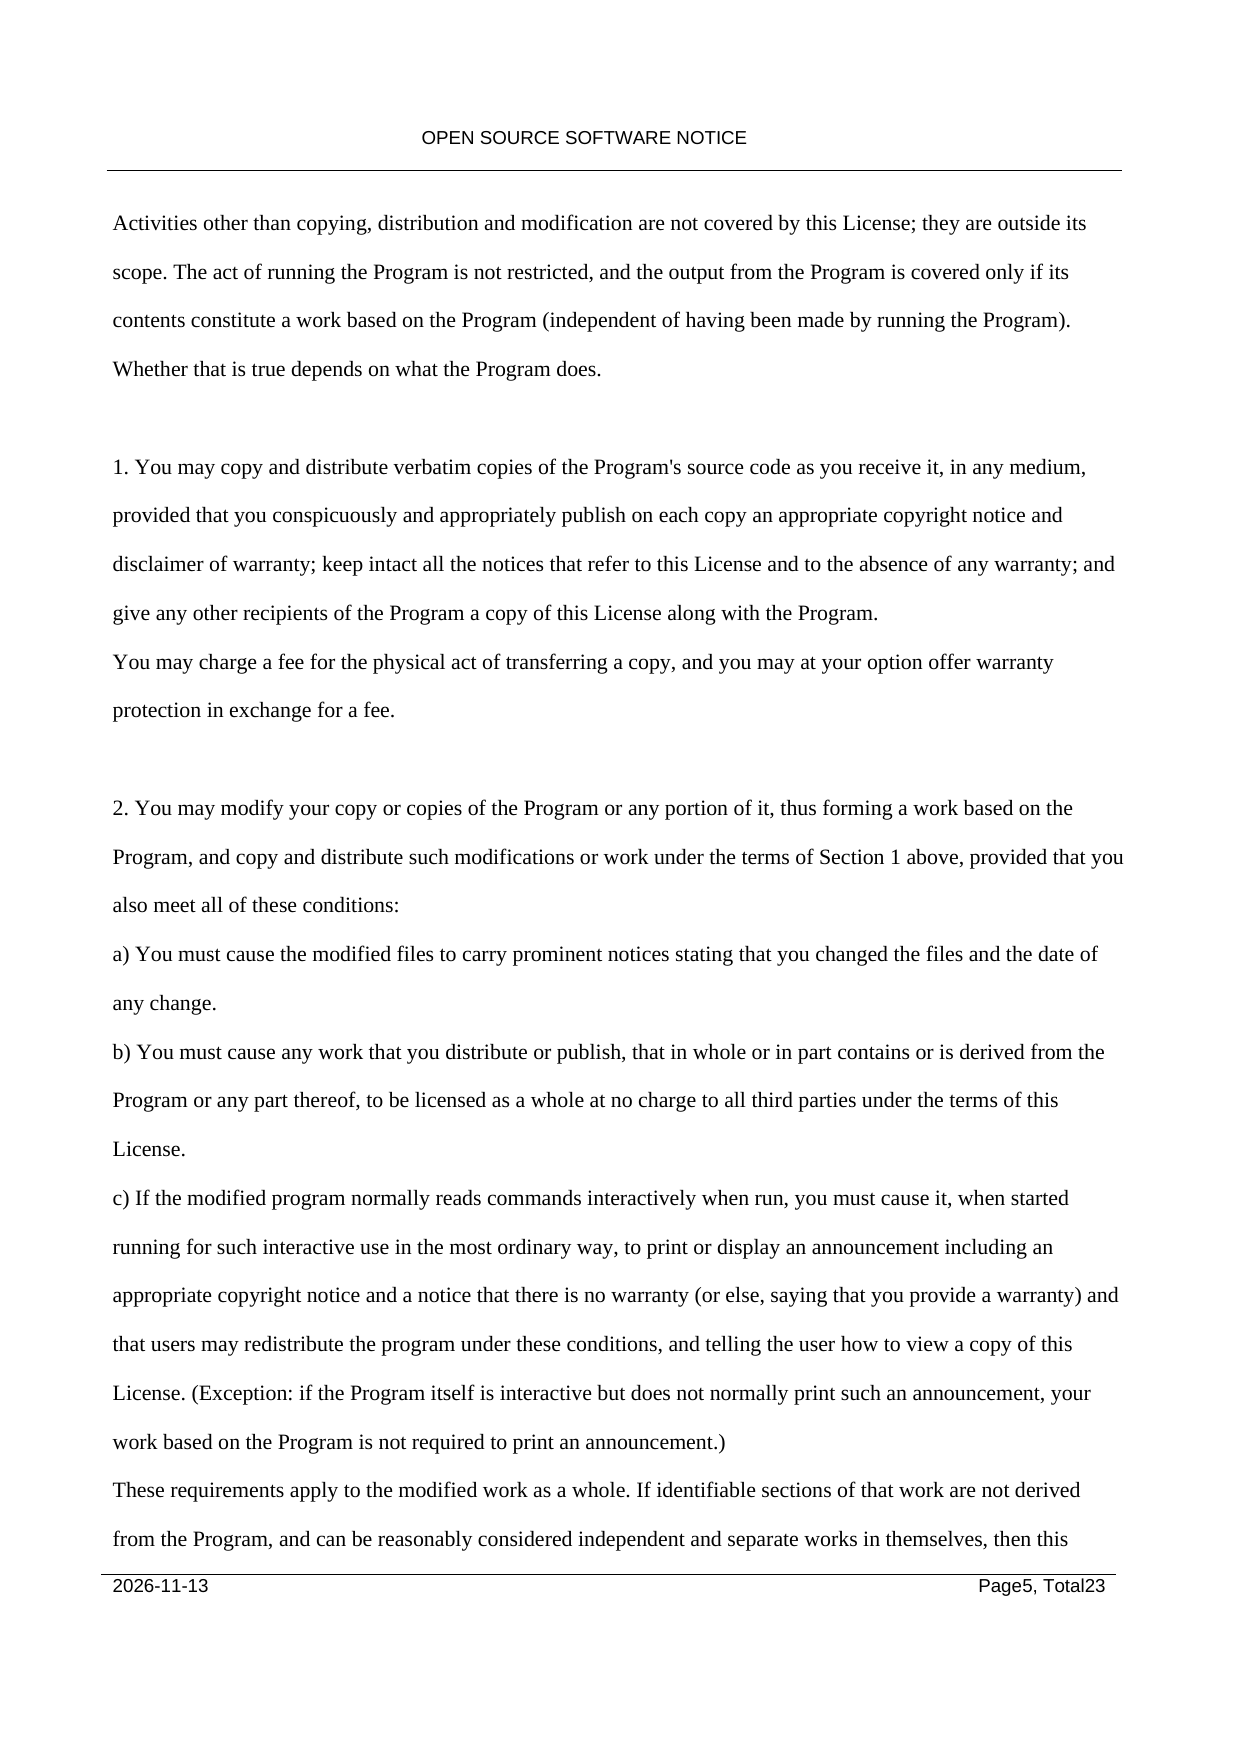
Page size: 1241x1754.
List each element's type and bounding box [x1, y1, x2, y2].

text [112, 206, 1128, 1555]
